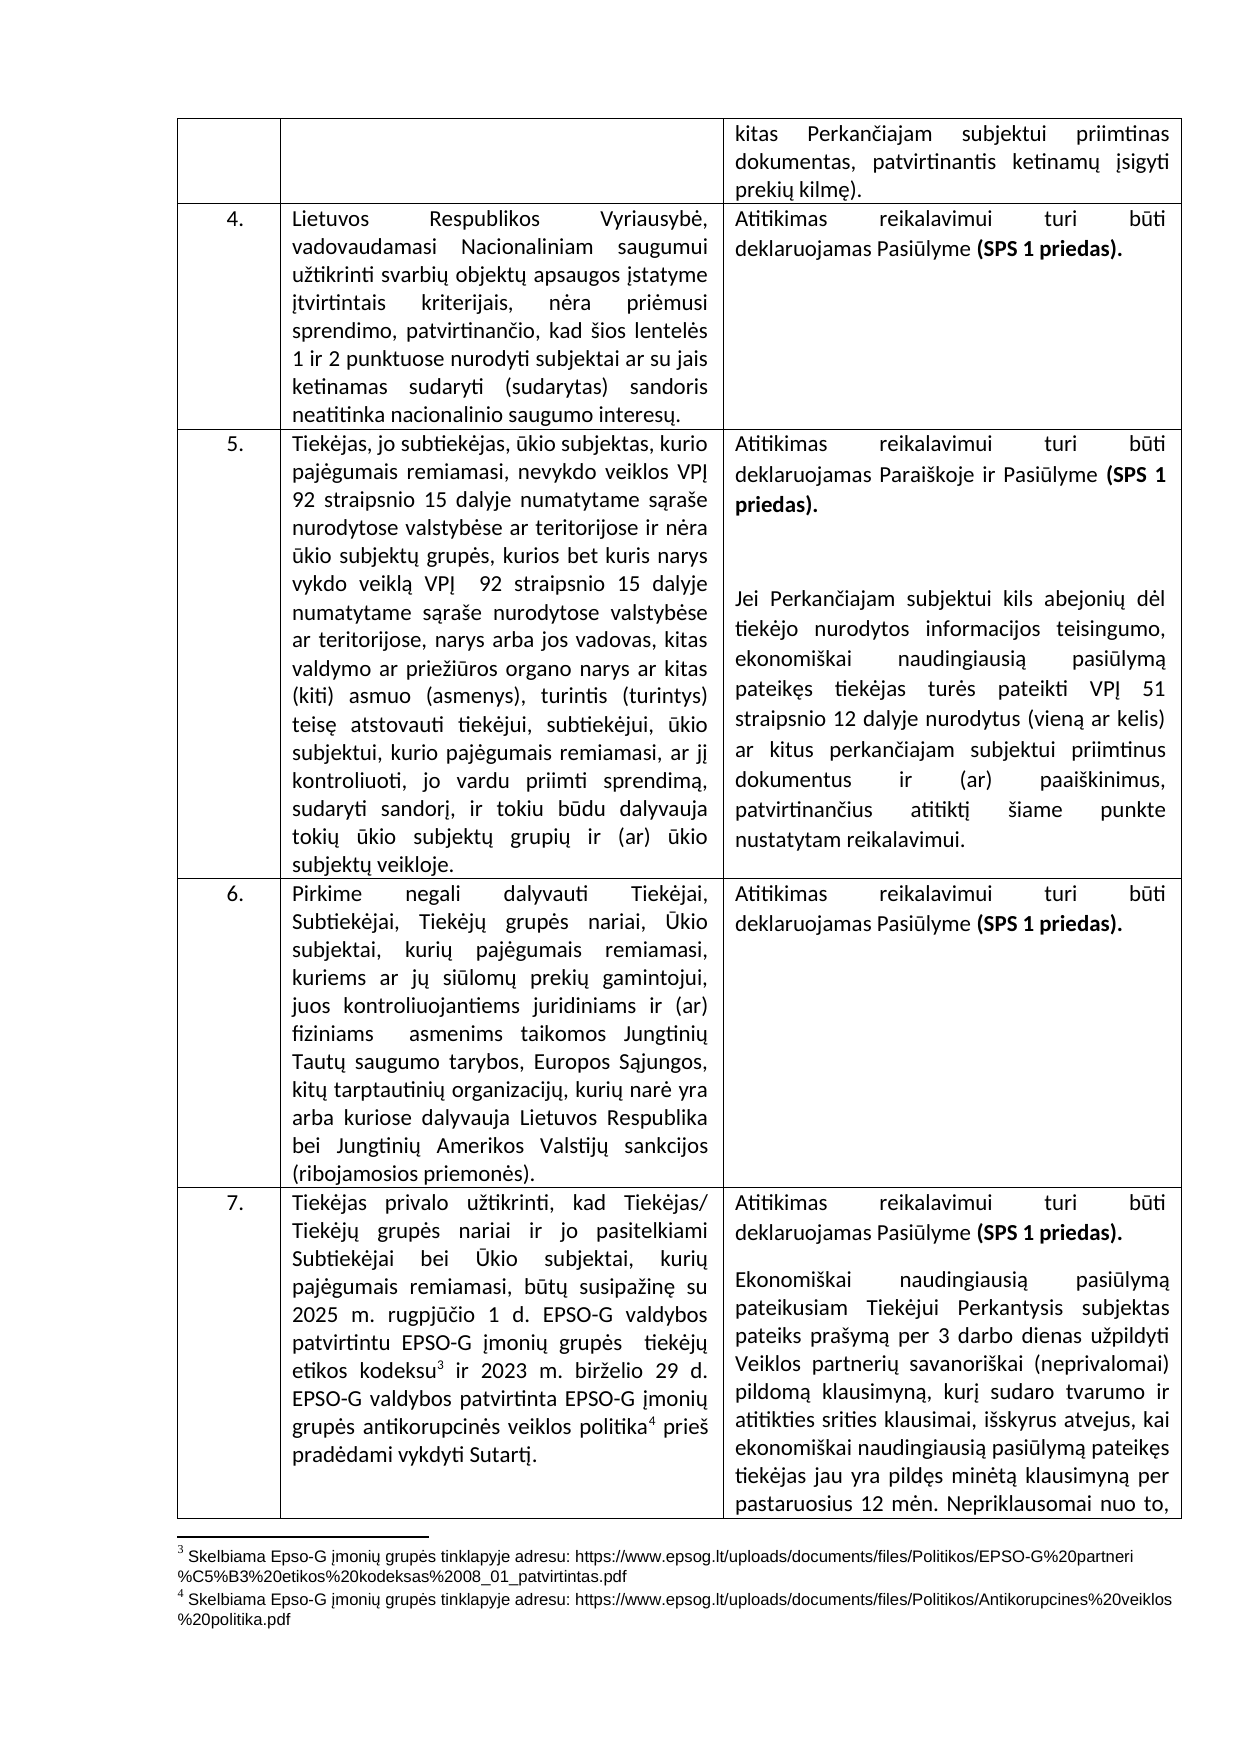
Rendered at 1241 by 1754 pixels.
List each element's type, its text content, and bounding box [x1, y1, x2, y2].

table_cell Atitikimas reikalavimui turi būti deklaruojamas Pasiūlyme (SPS 1 priedas). [724, 204, 1181, 428]
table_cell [281, 119, 723, 203]
table_cell [178, 204, 280, 428]
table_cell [724, 1188, 1181, 1517]
table_cell Tiekėjas, jo subtiekėjas, ūkio subjektas, kurio pajėgumais remiamasi, nevykdo veiklos VPĮ 92 straipsnio 15 dalyje numatytame sąraše nurodytose valstybėse ar teritorijose ir nėra ūkio subjektų grupės, kurios bet kuris narys vykdo veiklą VPĮ 92 straipsnio 15 dalyje numatytame sąraše nurodytose valstybėse ar teritorijose, narys arba jos vadovas, kitas valdymo ar priežiūros organo narys ar kitas (kiti) asmuo (asmenys), turintis (turintys) teisę atstovauti tiekėjui, subtiekėjui, ūkio subjektui, kurio pajėgumais remiamasi, ar jį kontroliuoti, jo vardu priimti sprendimą, sudaryti sandorį, ir tokiu būdu dalyvauja tokių ūkio subjektų grupių ir (ar) ūkio subjektų veikloje. [281, 430, 723, 878]
table_cell [178, 119, 280, 203]
table_cell Atitikimas reikalavimui turi būti deklaruojamas Paraiškoje ir Pasiūlyme (SPS 1 priedas). Jei Perkančiajam subjektui kils abejonių dėl tiekėjo nurodytos informacijos teisingumo, ekonomiškai naudingiausią pasiūlymą pateikęs tiekėjas turės pateikti VPĮ 51 straipsnio 12 dalyje nurodytus (vieną ar kelis) ar kitus perkančiajam subjektui priimtinus dokumentus ir (ar) paaiškinimus, patvirtinančius atitiktį šiame punkte nustatytam reikalavimui. [724, 430, 1181, 878]
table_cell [281, 1188, 723, 1517]
table_cell Atitikimas reikalavimui turi būti deklaruojamas Pasiūlyme (SPS 1 priedas). [724, 879, 1181, 1187]
table_cell [178, 1188, 280, 1517]
table_cell Pirkime negali dalyvauti Tiekėjai, Subtiekėjai, Tiekėjų grupės nariai, Ūkio subjektai, kurių pajėgumais remiamasi, kuriems ar jų siūlomų prekių gamintojui, juos kontroliuojantiems juridiniams ir (ar) fiziniams asmenims taikomos Jungtinių Tautų saugumo tarybos, Europos Sąjungos, kitų tarptautinių organizacijų, kurių narė yra arba kuriose dalyvauja Lietuvos Respublika bei Jungtinių Amerikos Valstijų sankcijos (ribojamosios priemonės). [281, 879, 723, 1187]
table_cell Lietuvos Respublikos Vyriausybė, vadovaudamasi Nacionaliniam saugumui užtikrinti svarbių objektų apsaugos įstatyme įtvirtintais kriterijais, nėra priėmusi sprendimo, patvirtinančio, kad šios lentelės 1 ir 2 punktuose nurodyti subjektai ar su jais ketinamas sudaryti (sudarytas) sandoris neatitinka nacionalinio saugumo interesų. [281, 204, 723, 428]
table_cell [724, 119, 1181, 203]
table_cell [178, 879, 280, 1187]
table_cell [178, 430, 280, 878]
